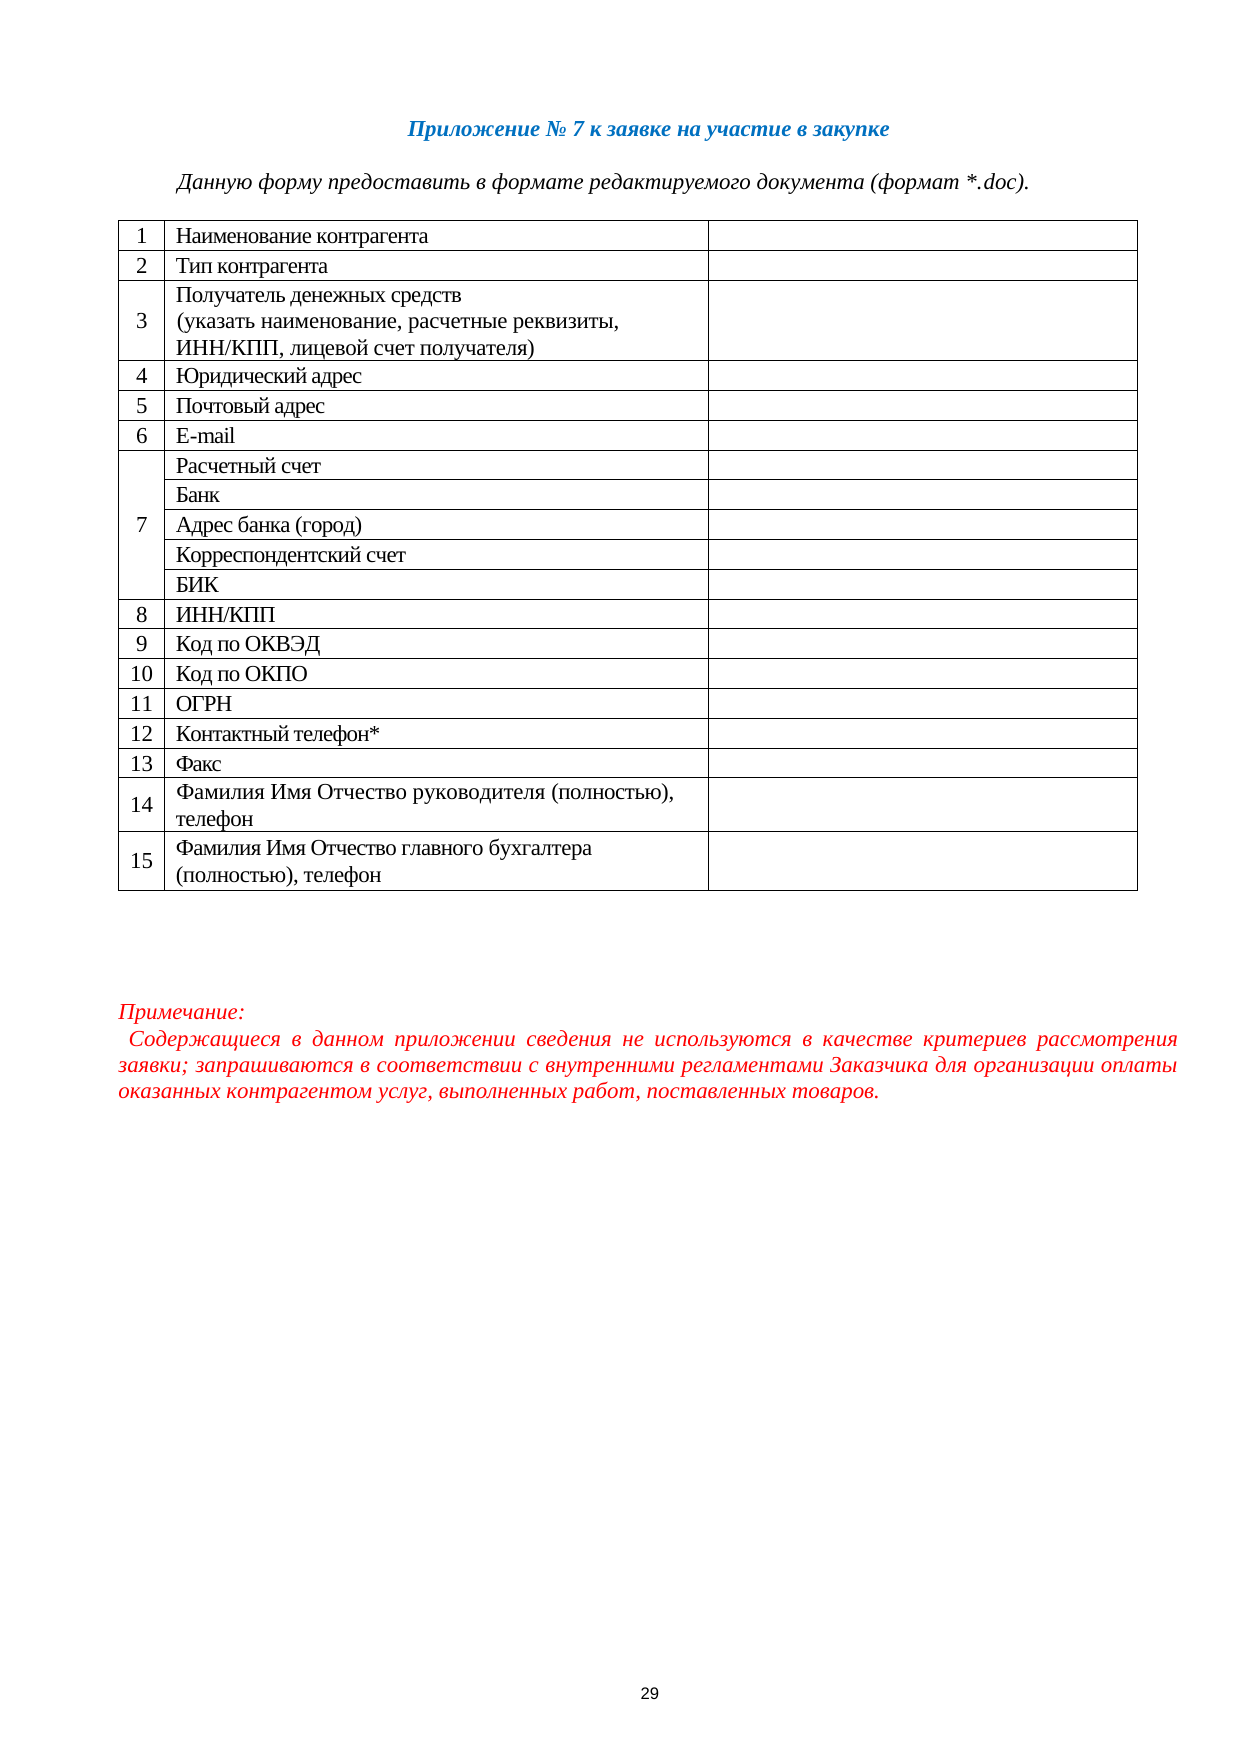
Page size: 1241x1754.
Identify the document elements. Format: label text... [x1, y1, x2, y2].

table_cell 11 [119, 689, 164, 718]
table_cell [709, 540, 1137, 569]
table_cell 12 [119, 719, 164, 747]
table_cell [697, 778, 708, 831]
table_cell БИК [165, 570, 708, 598]
table_cell Адрес банка (город) [165, 510, 708, 539]
table_header [709, 221, 1137, 250]
table_cell 7 [119, 451, 164, 598]
table_cell 9 [119, 629, 164, 658]
table_header 1 [119, 221, 164, 250]
table_cell 8 [119, 600, 164, 628]
table_cell Корреспондентский счет [165, 540, 708, 569]
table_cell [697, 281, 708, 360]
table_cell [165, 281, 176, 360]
table_cell 3 [119, 281, 164, 360]
table_cell Фамилия Имя Отчество главного бухгалтера (полностью), телефон [165, 832, 708, 889]
table_cell Факс [165, 749, 708, 777]
table_cell 13 [119, 749, 164, 777]
table_cell Расчетный счет [165, 451, 708, 479]
table_cell [709, 629, 1137, 658]
text Приложение № 7 к заявке на участие в закупке [118, 115, 1181, 141]
table_cell [709, 778, 1137, 831]
table_cell Банк [165, 480, 708, 509]
table_cell [709, 391, 1137, 420]
table_cell 5 [119, 391, 164, 420]
table_cell 15 [119, 832, 164, 889]
table_cell Тип контрагента [165, 251, 708, 280]
table_cell 10 [119, 659, 164, 688]
table_cell ИНН/КПП [165, 600, 708, 628]
table_cell [709, 361, 1137, 390]
table_cell [709, 451, 1137, 479]
table_cell [709, 421, 1137, 449]
table_cell [709, 689, 1137, 718]
table_cell [709, 480, 1137, 509]
text Содержащиеся в данном приложении сведения не используются в качестве критериев рассмотрения заявки; запрашиваются в соответствии с внутренними регламентами Заказчика для организации оплаты оказанных контрагентом услуг, выполненных работ, поставленных товаров. [118, 1025, 1181, 1104]
table_cell [709, 659, 1137, 688]
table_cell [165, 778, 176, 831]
table_cell [709, 749, 1137, 777]
table_cell [709, 600, 1137, 628]
table_cell Почтовый адрес [165, 391, 708, 420]
table_cell 2 [119, 251, 164, 280]
table_cell Код по ОКВЭД [165, 629, 708, 658]
table_cell 4 [119, 361, 164, 390]
table_cell [709, 281, 1137, 360]
table_cell 6 [119, 421, 164, 449]
table_header Наименование контрагента [165, 221, 708, 250]
table_cell [709, 251, 1137, 280]
text Данную форму предоставить в формате редактируемого документа (формат *.doc). [118, 168, 1181, 194]
table_cell E-mail [165, 421, 708, 449]
table_cell Юридический адрес [165, 361, 708, 390]
table_cell [709, 719, 1137, 747]
table_cell [709, 832, 1137, 889]
table_cell 14 [119, 778, 164, 831]
text Примечание: [118, 998, 1181, 1025]
table_cell Код по ОКПО [165, 659, 708, 688]
table_cell [709, 570, 1137, 598]
table_cell ОГРН [165, 689, 708, 718]
table_cell [709, 510, 1137, 539]
table_cell Контактный телефон* [165, 719, 708, 747]
